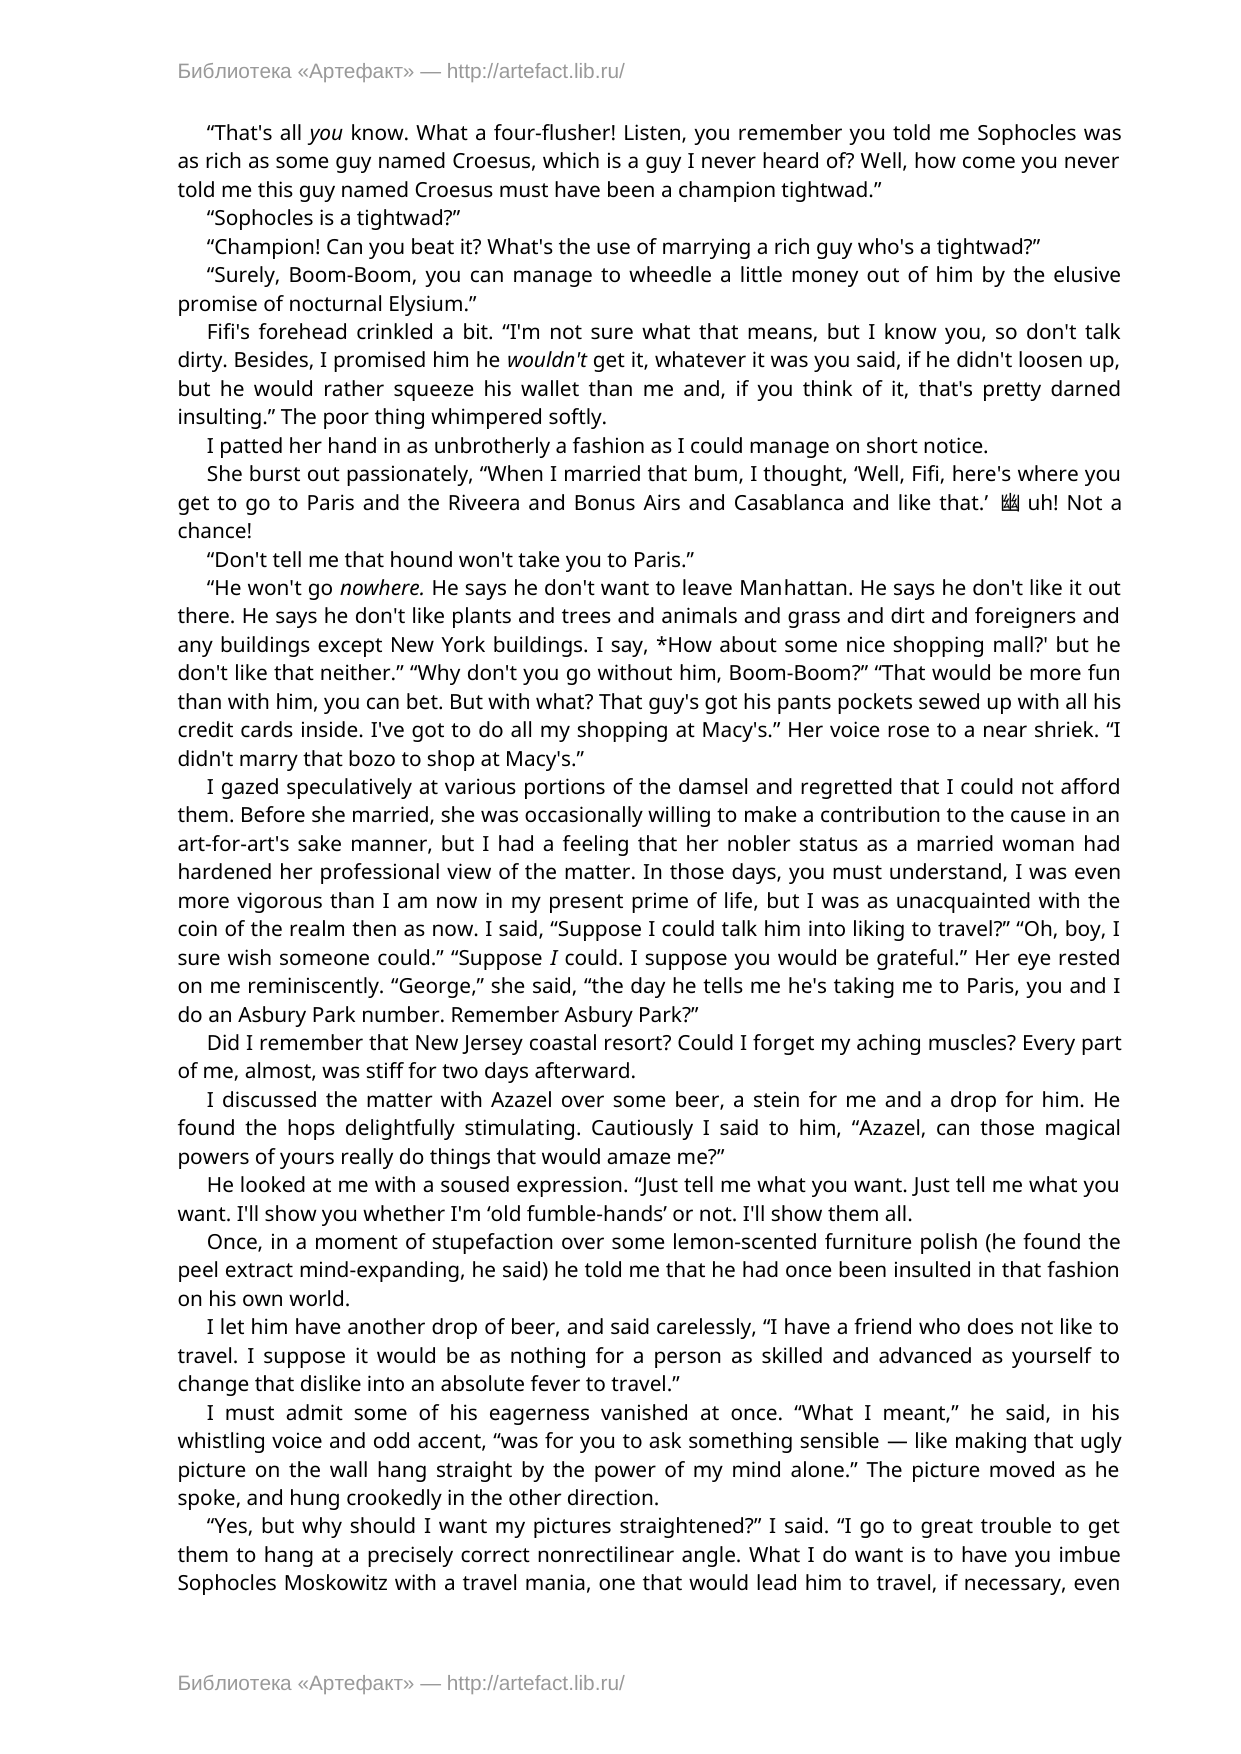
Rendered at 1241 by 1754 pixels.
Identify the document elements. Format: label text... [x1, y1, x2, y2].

text “That's all you know. What a four-flusher! Listen, you remember you told me Sophocles was as rich as some guy named Croesus, which is a guy I never heard of? Well, how come you never told me this guy named Croesus must have been a champion tightwad.” [177, 118, 1122, 203]
text Did I remember that New Jersey coastal resort? Could I forget my aching muscles? Every part of me, almost, was stiff for two days afterward. [177, 1028, 1122, 1085]
text I gazed speculatively at various portions of the damsel and regretted that I could not afford them. Before she married, she was occasionally willing to make a contribution to the cause in an art-for-art's sake manner, but I had a feeling that her nobler status as a married woman had hardened her professional view of the matter. In those days, you must understand, I was even more vigorous than I am now in my present prime of life, but I was as unacquainted with the coin of the realm then as now. I said, “Suppose I could talk him into liking to travel?” “Oh, boy, I sure wish someone could.” “Suppose I could. I suppose you would be grateful.” Her eye rested on me reminiscently. “George,” she said, “the day he tells me he's taking me to Paris, you and I do an Asbury Park number. Remember Asbury Park?” [177, 772, 1122, 1028]
text “Sophocles is a tightwad?” [177, 203, 1122, 232]
text I patted her hand in as unbrotherly a fashion as I could manage on short notice. [177, 431, 1122, 459]
text “He won't go nowhere. He says he don't want to leave Manhattan. He says he don't like it out there. He says he don't like plants and trees and animals and grass and dirt and foreigners and any buildings except New York buildings. I say, *How about some nice shopping mall?' but he don't like that neither.” “Why don't you go without him, Boom-Boom?” “That would be more fun than with him, you can bet. But with what? That guy's got his pants pockets sewed up with all his credit cards inside. I've got to do all my shopping at Macy's.” Her voice rose to a near shriek. “I didn't marry that bozo to shop at Macy's.” [177, 573, 1122, 772]
text “Don't tell me that hound won't take you to Paris.” [177, 545, 1122, 573]
text Once, in a moment of stupefaction over some lemon-scented furniture polish (he found the peel extract mind-expanding, he said) he told me that he had once been insulted in that fashion on his own world. [177, 1227, 1122, 1312]
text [177, 1512, 1122, 1597]
text Fifi's forehead crinkled a bit. “I'm not sure what that means, but I know you, so don't talk dirty. Besides, I promised him he wouldn't get it, whatever it was you said, if he didn't loosen up, but he would rather squeeze his wallet than me and, if you think of it, that's pretty darned insulting.” The poor thing whimpered softly. [177, 317, 1122, 431]
text She burst out passionately, “When I married that bum, I thought, ‘Well, Fifi, here's where you get to go to Paris and the Riveera and Bonus Airs and Casablanca and like that.’ 幽uh! Not a chance! [177, 459, 1122, 545]
text He looked at me with a soused expression. “Just tell me what you want. Just tell me what you want. I'll show you whether I'm ‘old fumble-hands’ or not. I'll show them all. [177, 1170, 1122, 1227]
text I must admit some of his eagerness vanished at once. “What I meant,” he said, in his whistling voice and odd accent, “was for you to ask something sensible — like making that ugly picture on the wall hang straight by the power of my mind alone.” The picture moved as he spoke, and hung crookedly in the other direction. [177, 1398, 1122, 1512]
text “Surely, Boom-Boom, you can manage to wheedle a little money out of him by the elusive promise of nocturnal Elysium.” [177, 260, 1122, 317]
text “Champion! Can you beat it? What's the use of marrying a rich guy who's a tightwad?” [177, 232, 1122, 260]
text I discussed the matter with Azazel over some beer, a stein for me and a drop for him. He found the hops delightfully stimulating. Cautiously I said to him, “Azazel, can those magical powers of yours really do things that would amaze me?” [177, 1085, 1122, 1170]
text I let him have another drop of beer, and said carelessly, “I have a friend who does not like to travel. I suppose it would be as nothing for a person as skilled and advanced as yourself to change that dislike into an absolute fever to travel.” [177, 1312, 1122, 1398]
